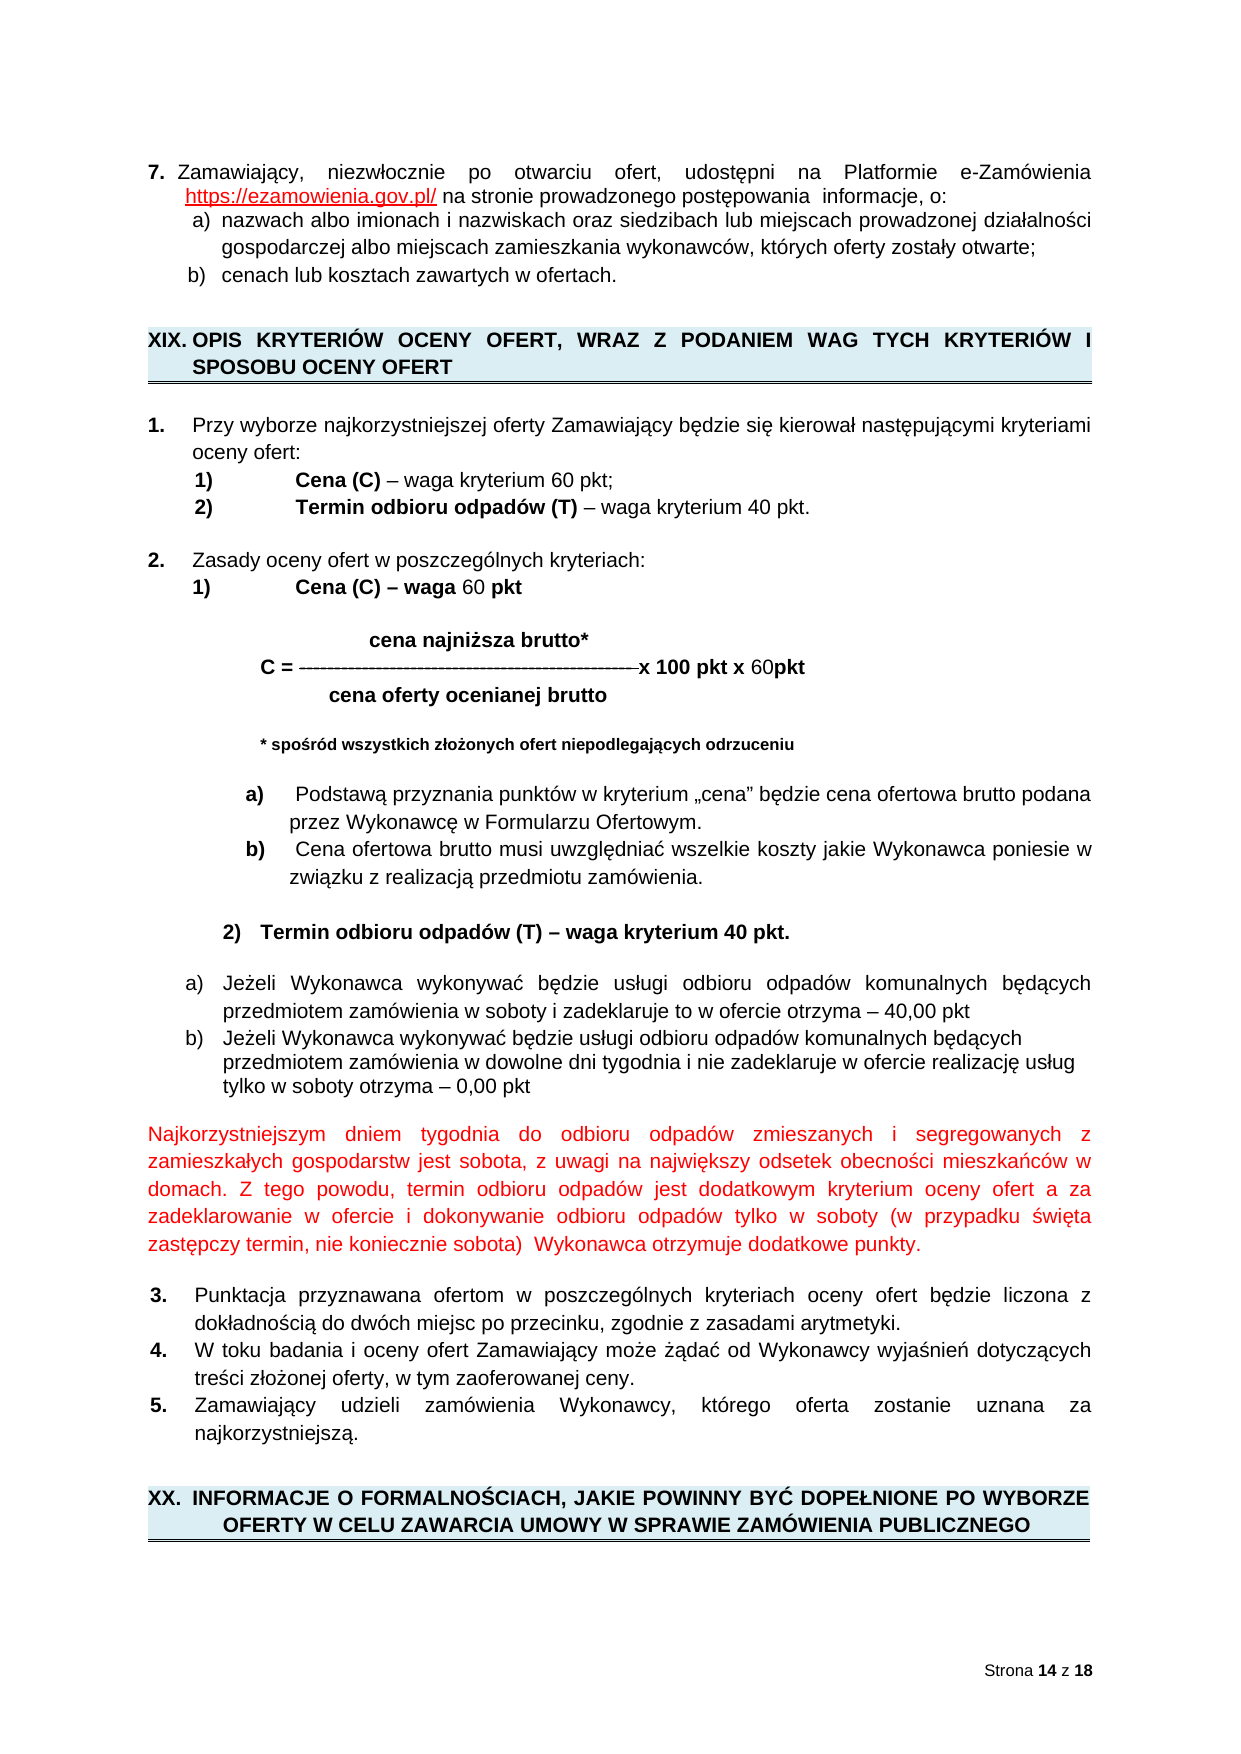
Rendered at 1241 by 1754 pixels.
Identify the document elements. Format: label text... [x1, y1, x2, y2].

list C = ------------------------------------------------ x 100 pkt x 60pkt [260, 655, 1092, 679]
list Zamawiający udzieli zamówienia Wykonawcy, którego oferta zostanie uznana za najkorzystniejszą. [150, 1393, 1092, 1445]
list Punktacja przyznawana ofertom w poszczególnych kryteriach oceny ofert będzie liczona z dokładnością do dwóch miejsc po przecinku, zgodnie z zasadami arytmetyki. [150, 1283, 1092, 1335]
list Zamawiający, niezwłocznie po otwarciu ofert, udostępni na Platformie e-Zamówienia https://ezamowienia.gov.pl/ na stronie prowadzonego postępowania informacje, o: [148, 159, 1092, 207]
list Termin odbioru odpadów (T) – waga kryterium 40 pkt. [223, 919, 1092, 943]
list Jeżeli Wykonawca wykonywać będzie usługi odbioru odpadów komunalnych będących przedmiotem zamówienia w dowolne dni tygodnia i nie zadeklaruje w ofercie realizację usług tylko w soboty otrzyma – 0,00 pkt [185, 1026, 1092, 1098]
list INFORMACJE O FORMALNOŚCIACH, JAKIE POWINNY BYĆ DOPEŁNIONE PO WYBORZE OFERTY W CELU ZAWARCIA UMOWY W SPRAWIE ZAMÓWIENIA PUBLICZNEGO [148, 1486, 1090, 1539]
list Przy wyborze najkorzystniejszej oferty Zamawiający będzie się kierował następującymi kryteriami oceny ofert: [148, 413, 1092, 464]
list Cena ofertowa brutto musi uwzględniać wszelkie koszty jakie Wykonawca poniesie w związku z realizacją przedmiotu zamówienia. [245, 837, 1092, 888]
list Cena (C) – waga kryterium 60 pkt; [194, 468, 1092, 492]
list Jeżeli Wykonawca wykonywać będzie usługi odbioru odpadów komunalnych będących przedmiotem zamówienia w soboty i zadeklaruje to w ofercie otrzyma – 40,00 pkt [185, 971, 1092, 1022]
list b) cenach lub kosztach zawartych w ofertach. [118, 262, 1092, 286]
list Termin odbioru odpadów (T) – waga kryterium 40 pkt. [194, 495, 1092, 519]
text * spośród wszystkich złożonych ofert niepodlegających odrzuceniu [186, 735, 1092, 754]
list cena najniższa brutto* [369, 628, 1092, 652]
list Podstawą przyznania punktów w kryterium „cena” będzie cena ofertowa brutto podana przez Wykonawcę w Formularzu Ofertowym. [245, 782, 1092, 833]
list OPIS KRYTERIÓW OCENY OFERT, WRAZ Z PODANIEM WAG TYCH KRYTERIÓW I SPOSOBU OCENY OFERT [148, 327, 1092, 381]
text Najkorzystniejszym dniem tygodnia do odbioru odpadów zmieszanych i segregowanych z zamieszkałych gospodarstw jest sobota, z uwagi na największy odsetek obecności mieszkańców w domach. Z tego powodu, termin odbioru odpadów jest dodatkowym kryterium oceny ofert a za zadeklarowanie w ofercie i dokonywanie odbioru odpadów tylko w soboty (w przypadku święta zastępczy termin, nie koniecznie sobota) Wykonawca otrzymuje dodatkowe punkty. [148, 1122, 1092, 1256]
list Cena (C) – waga 60 pkt [192, 575, 1092, 599]
list Zasady oceny ofert w poszczególnych kryteriach: [148, 548, 1092, 572]
list cena oferty ocenianej brutto [328, 683, 1092, 707]
list a) nazwach albo imionach i nazwiskach oraz siedzibach lub miejscach prowadzonej działalności gospodarczej albo miejscach zamieszkania wykonawców, których oferty zostały otwarte; [192, 207, 1092, 259]
list W toku badania i oceny ofert Zamawiający może żądać od Wykonawcy wyjaśnień dotyczących treści złożonej oferty, w tym zaoferowanej ceny. [150, 1338, 1092, 1390]
